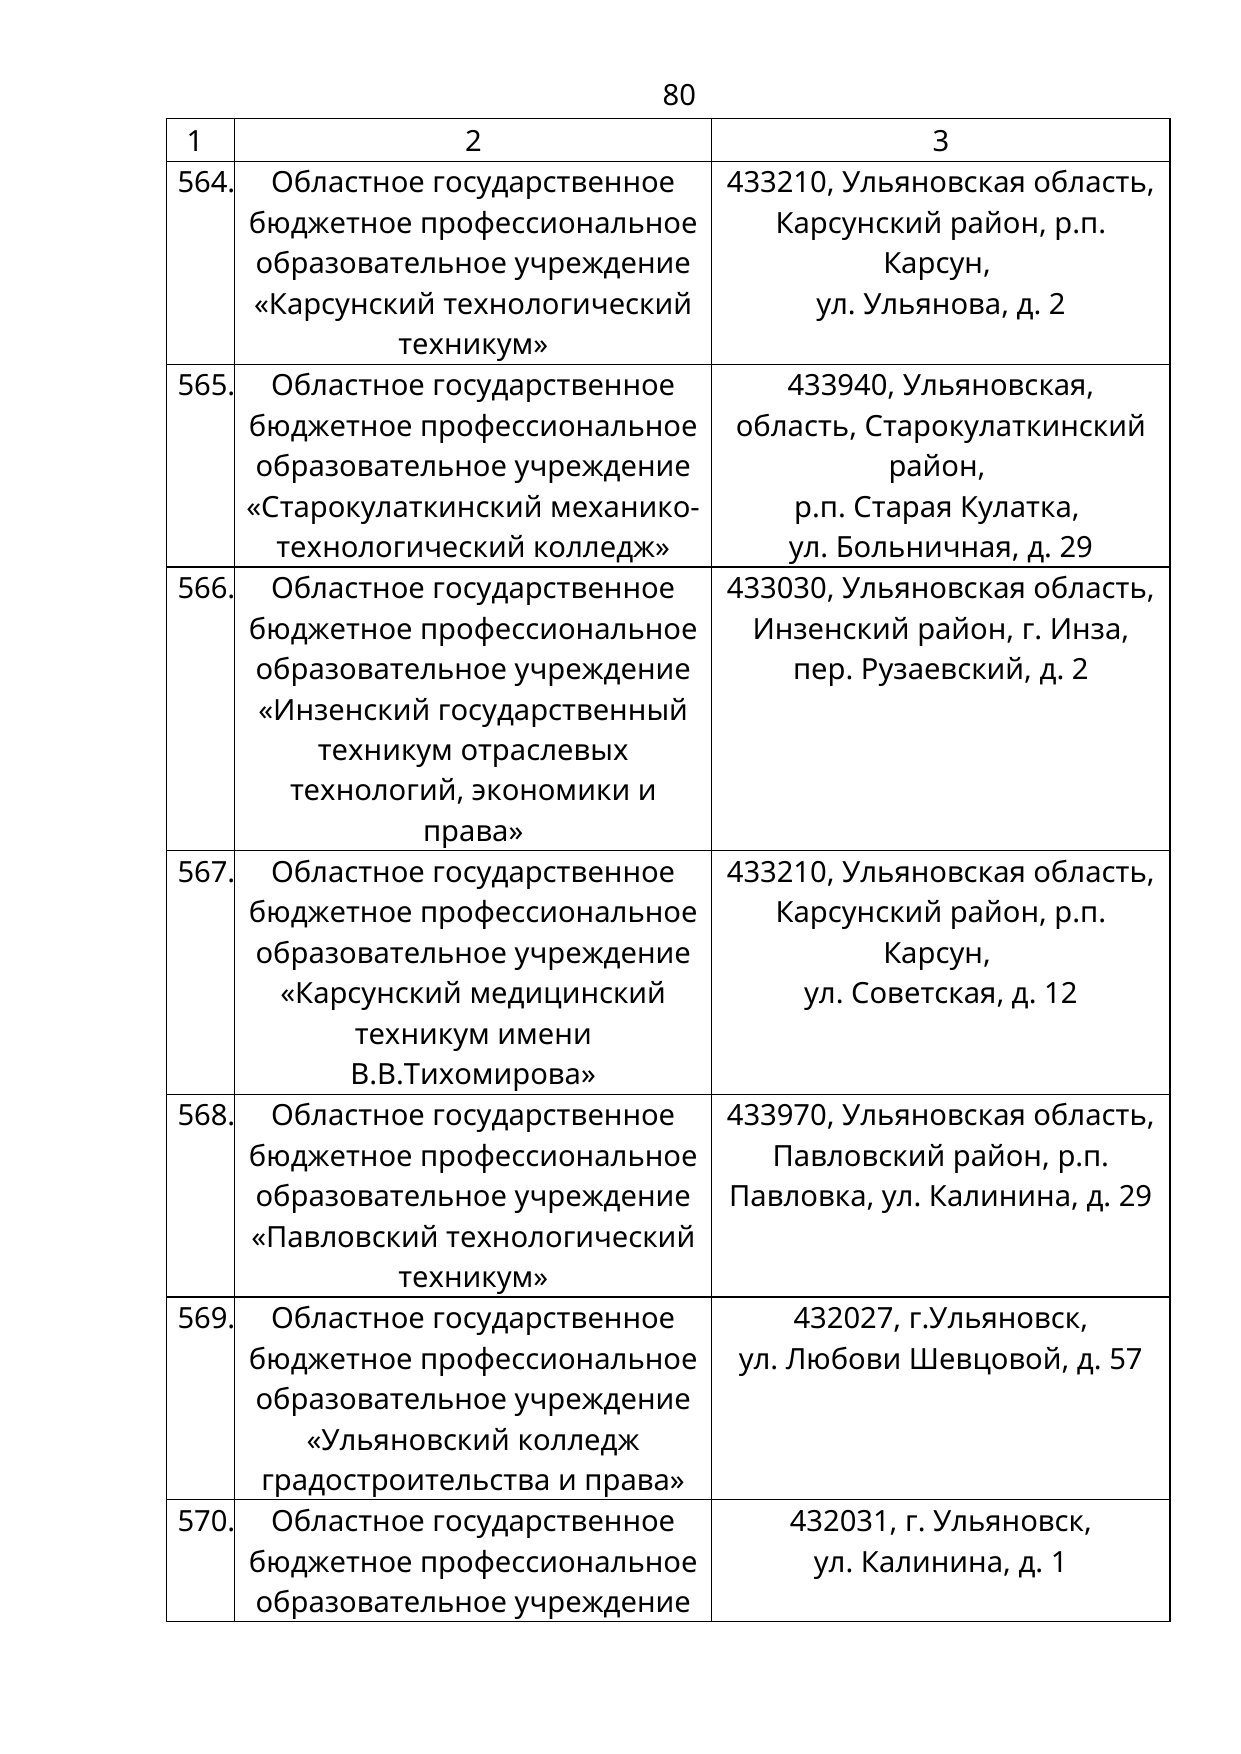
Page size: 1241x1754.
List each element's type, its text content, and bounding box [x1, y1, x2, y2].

table_cell Областное государственное бюджетное профессиональное образовательное учреждение «Карсунский медицинский техникум имени В.В.Тихомирова» [235, 851, 711, 1093]
table_cell 433210, Ульяновская область, Карсунский район, р.п. Карсун, ул. Советская, д. 12 [712, 851, 1169, 1093]
table_cell [167, 1298, 234, 1499]
table_cell Областное государственное бюджетное профессиональное образовательное учреждение «Старокулаткинский механико-технологический колледж» [235, 365, 711, 566]
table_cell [712, 1500, 1169, 1621]
table_header 2 [235, 119, 711, 161]
table_cell 433210, Ульяновская область, Карсунский район, р.п. Карсун, ул. Ульянова, д. 2 [712, 162, 1169, 363]
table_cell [235, 1500, 711, 1621]
table_cell Областное государственное бюджетное профессиональное образовательное учреждение «Инзенский государственный техникум отраслевых технологий, экономики и права» [235, 568, 711, 850]
table_cell [167, 365, 234, 566]
table_cell [167, 851, 234, 1093]
table_cell [167, 162, 234, 363]
table_header 3 [712, 119, 1169, 161]
table_cell 433940, Ульяновская, область, Старокулаткинский район, р.п. Старая Кулатка, ул. Больничная, д. 29 [712, 365, 1169, 566]
table_cell Областное государственное бюджетное профессиональное образовательное учреждение «Ульяновский колледж градостроительства и права» [235, 1298, 711, 1499]
table_cell [167, 1095, 234, 1296]
table_cell 432027, г.Ульяновск, ул. Любови Шевцовой, д. 57 [712, 1298, 1169, 1499]
table_header 1 [167, 119, 234, 161]
table_cell [167, 1500, 234, 1621]
table_cell 433030, Ульяновская область, Инзенский район, г. Инза, пер. Рузаевский, д. 2 [712, 568, 1169, 850]
table_cell 433970, Ульяновская область, Павловский район, р.п. Павловка, ул. Калинина, д. 29 [712, 1095, 1169, 1296]
table_cell Областное государственное бюджетное профессиональное образовательное учреждение «Павловский технологический техникум» [235, 1095, 711, 1296]
table_cell Областное государственное бюджетное профессиональное образовательное учреждение «Карсунский технологический техникум» [235, 162, 711, 363]
table_cell [167, 568, 234, 850]
